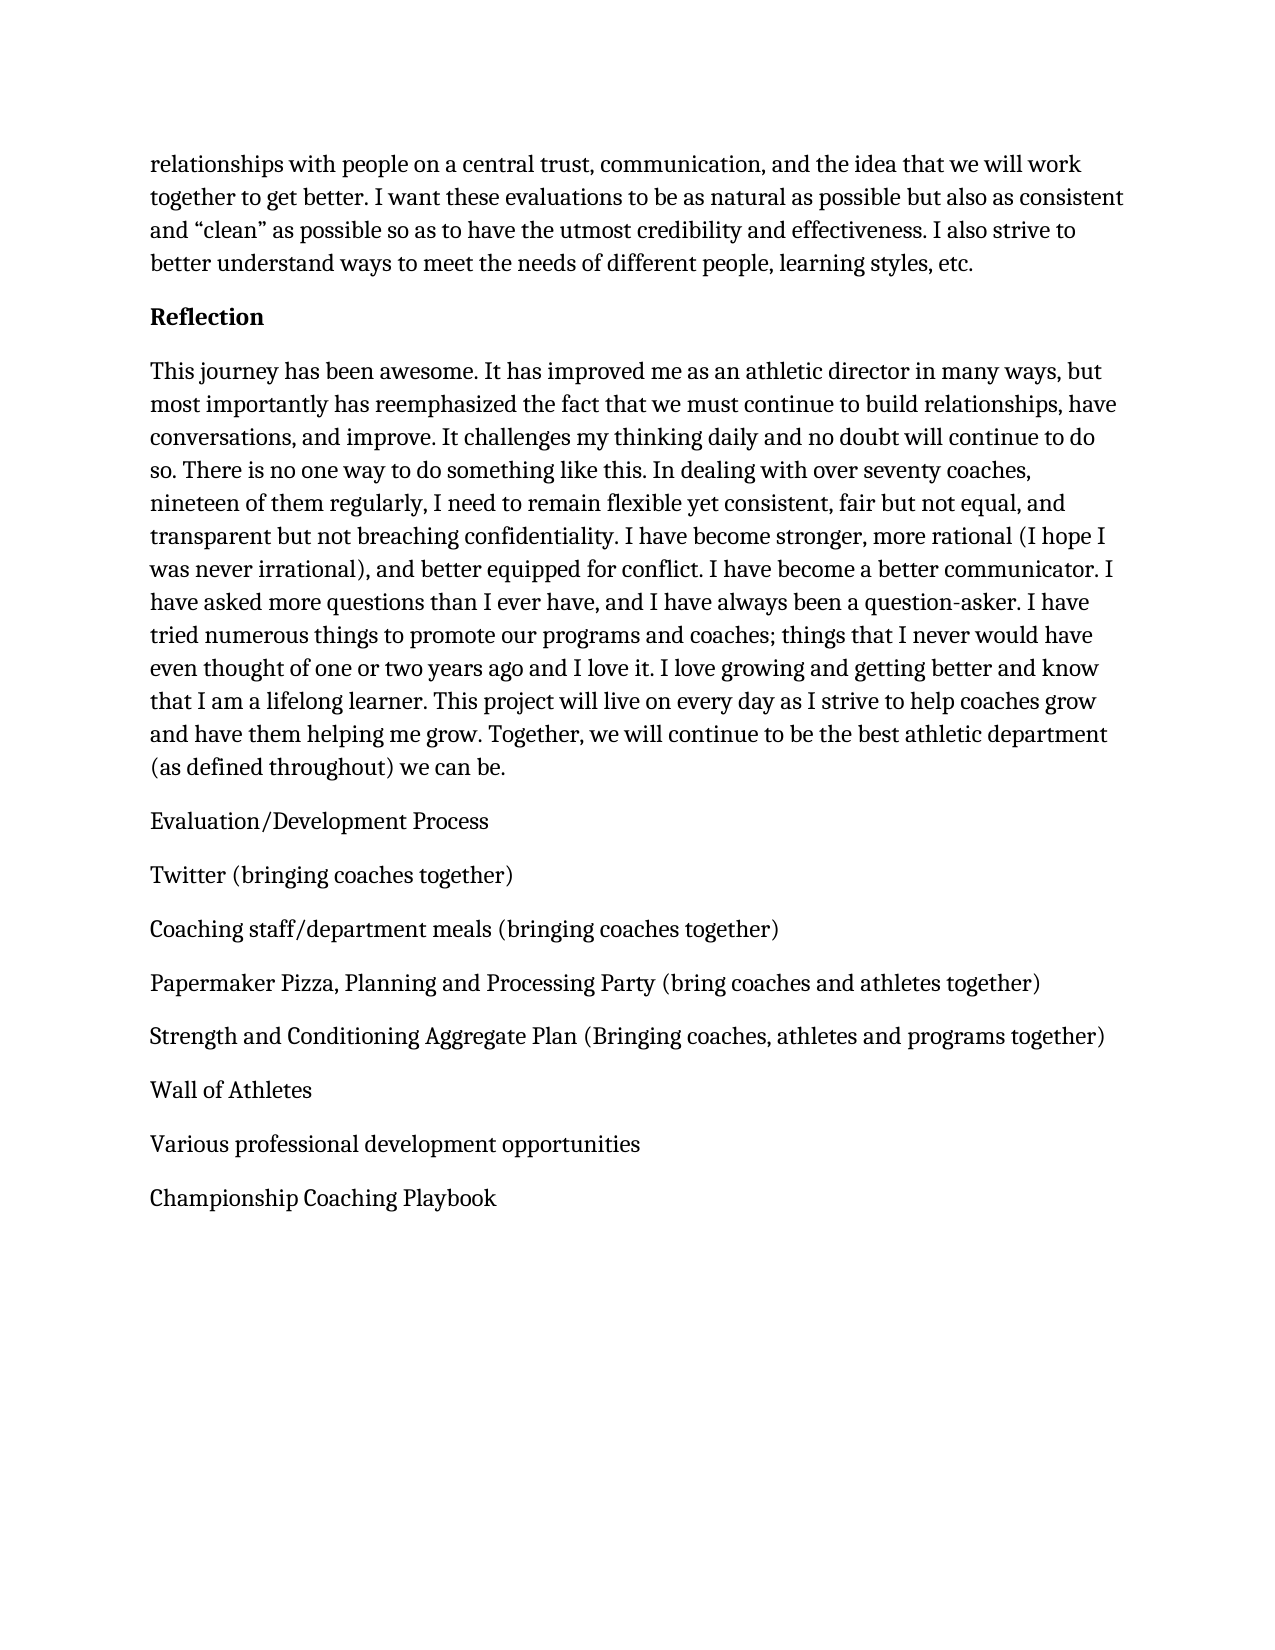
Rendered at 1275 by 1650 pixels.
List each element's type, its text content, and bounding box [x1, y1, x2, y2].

text Reflection [150, 303, 1125, 332]
text Strength and Conditioning Aggregate Plan (Bringing coaches, athletes and programs together) [150, 1022, 1125, 1051]
text Papermaker Pizza, Planning and Processing Party (bring coaches and athletes together) [150, 968, 1125, 997]
text Wall of Athletes [150, 1076, 1125, 1105]
text This journey has been awesome. It has improved me as an athletic director in many ways, but most importantly has reemphasized the fact that we must continue to build relationships, have conversations, and improve. It challenges my thinking daily and no doubt will continue to do so. There is no one way to do something like this. In dealing with over seventy coaches, nineteen of them regularly, I need to remain flexible yet consistent, fair but not equal, and transparent but not breaching confidentiality. I have become stronger, more rational (I hope I was never irrational), and better equipped for conflict. I have become a better communicator. I have asked more questions than I ever have, and I have always been a question-asker. I have tried numerous things to promote our programs and coaches; things that I never would have even thought of one or two years ago and I love it. I love growing and getting better and know that I am a lifelong learner. This project will live on every day as I strive to help coaches grow and have them helping me grow. Together, we will continue to be the best athletic department (as defined throughout) we can be. [150, 357, 1125, 782]
text Championship Coaching Playbook [150, 1184, 1125, 1213]
text Evaluation/Development Process [150, 807, 1125, 836]
text Twitter (bringing coaches together) [150, 861, 1125, 889]
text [150, 150, 1125, 278]
text Coaching staff/department meals (bringing coaches together) [150, 914, 1125, 943]
text Various professional development opportunities [150, 1130, 1125, 1159]
